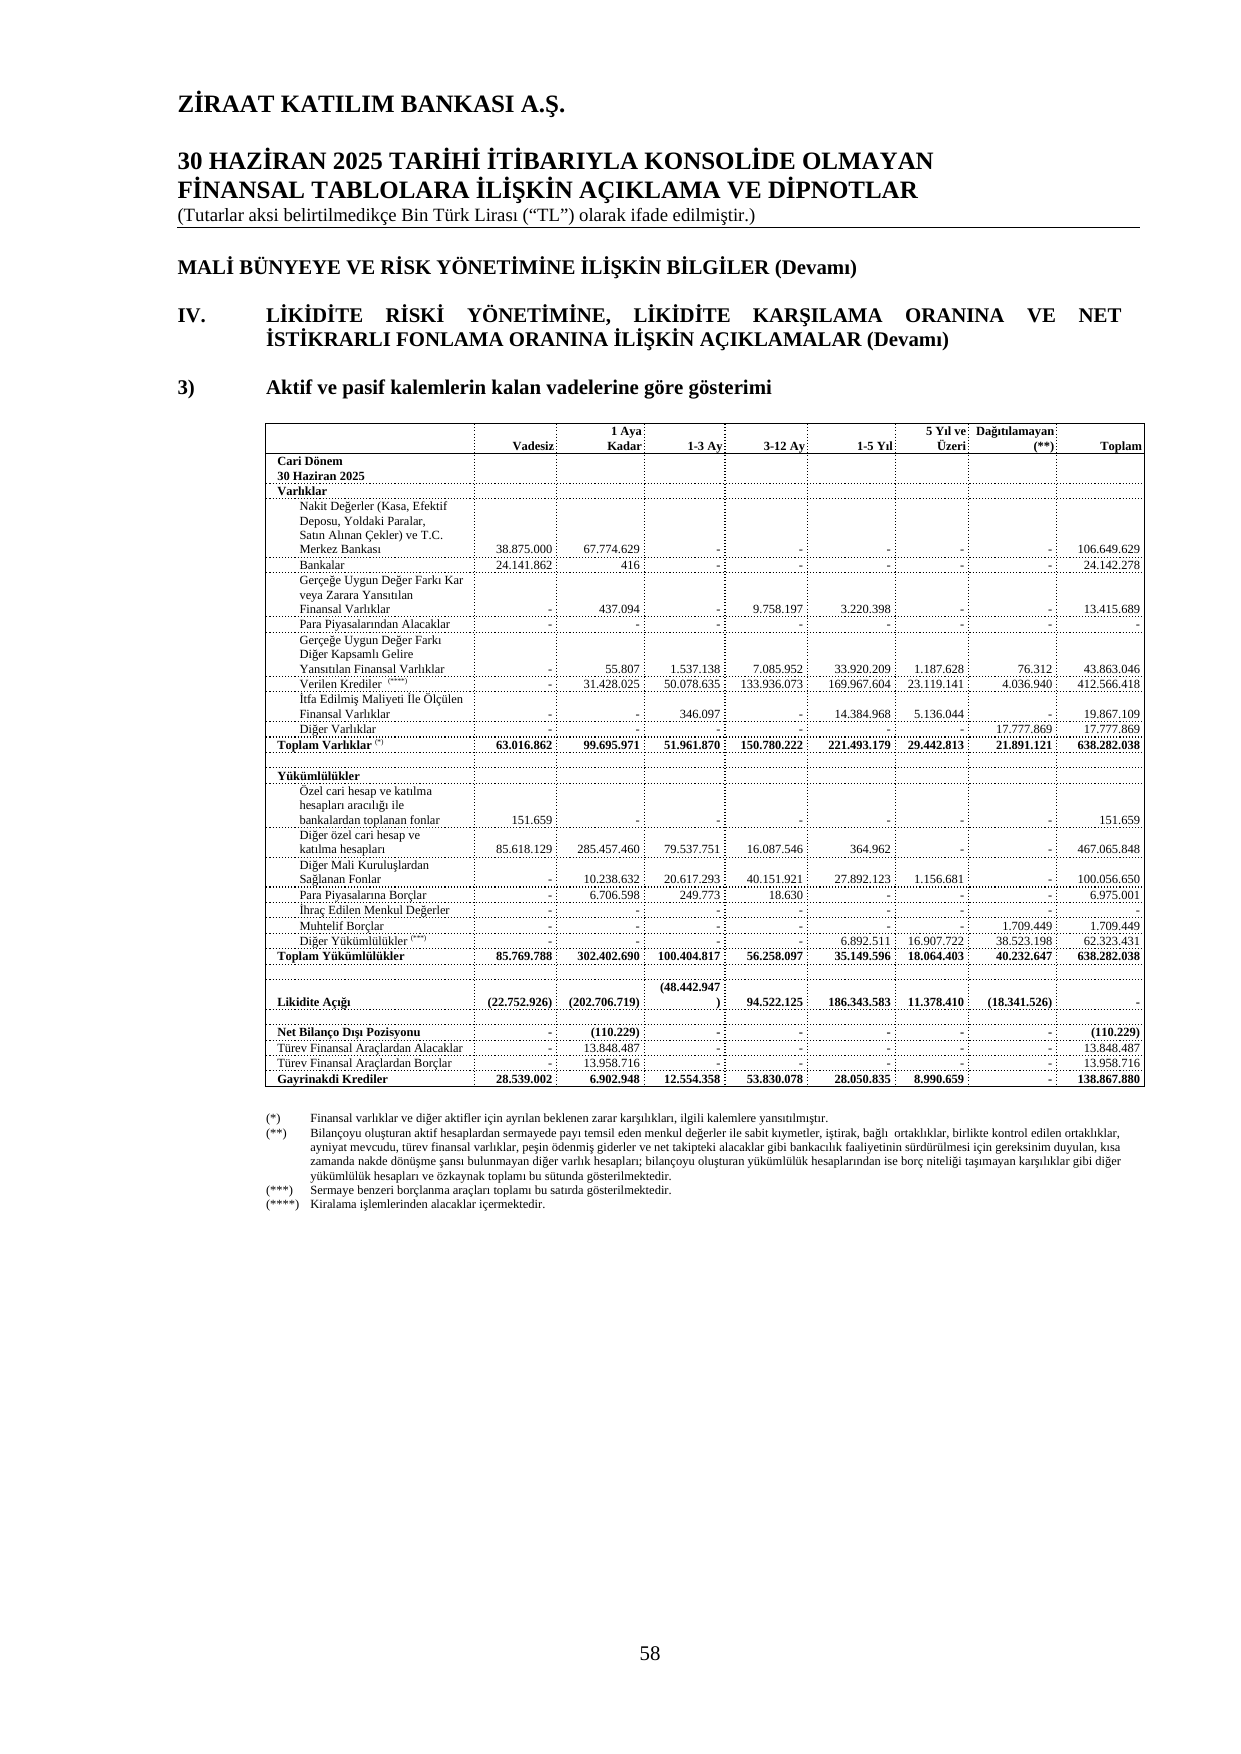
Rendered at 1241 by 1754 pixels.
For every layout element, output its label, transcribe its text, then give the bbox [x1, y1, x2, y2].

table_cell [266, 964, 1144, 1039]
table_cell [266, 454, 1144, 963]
text (***) Sermaye benzeri borçlanma araçları toplamı bu satırda gösterilmektedir. [266, 1183, 1122, 1197]
text IV. LİKİDİTE RİSKİ YÖNETİMİNE, LİKİDİTE KARŞILAMA ORANINA VE NET İSTİKRARLI FONLAMA ORANINA İLİŞKİN AÇIKLAMALAR (Devamı) [177, 303, 1122, 351]
text MALİ BÜNYEYE VE RİSK YÖNETİMİNE İLİŞKİN BİLGİLER (Devamı) [177, 255, 1122, 279]
text (*) Finansal varlıklar ve diğer aktifler için ayrılan beklenen zarar karşılıkları, ilgili kalemlere yansıtılmıştır. [266, 1111, 1122, 1125]
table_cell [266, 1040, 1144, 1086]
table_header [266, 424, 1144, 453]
text (****) Kiralama işlemlerinden alacaklar içermektedir. [266, 1197, 1122, 1212]
text (**) Bilançoyu oluşturan aktif hesaplardan sermayede payı temsil eden menkul değerler ile sabit kıymetler, iştirak, bağlı ortaklıklar, birlikte kontrol edilen ortaklıklar, ayniyat mevcudu, türev finansal varlıklar, peşin ödenmiş giderler ve net takipteki alacaklar gibi bankacılık faaliyetinin sürdürülmesi için gereksinim duyulan, kısa zamanda nakde dönüşme şansı bulunmayan diğer varlık hesapları; bilançoyu oluşturan yükümlülük hesaplarından ise borç niteliği taşımayan karşılıklar gibi diğer yükümlülük hesapları ve özkaynak toplamı bu sütunda gösterilmektedir. [266, 1125, 1122, 1183]
list Aktif ve pasif kalemlerin kalan vadelerine göre gösterimi [177, 375, 1122, 399]
